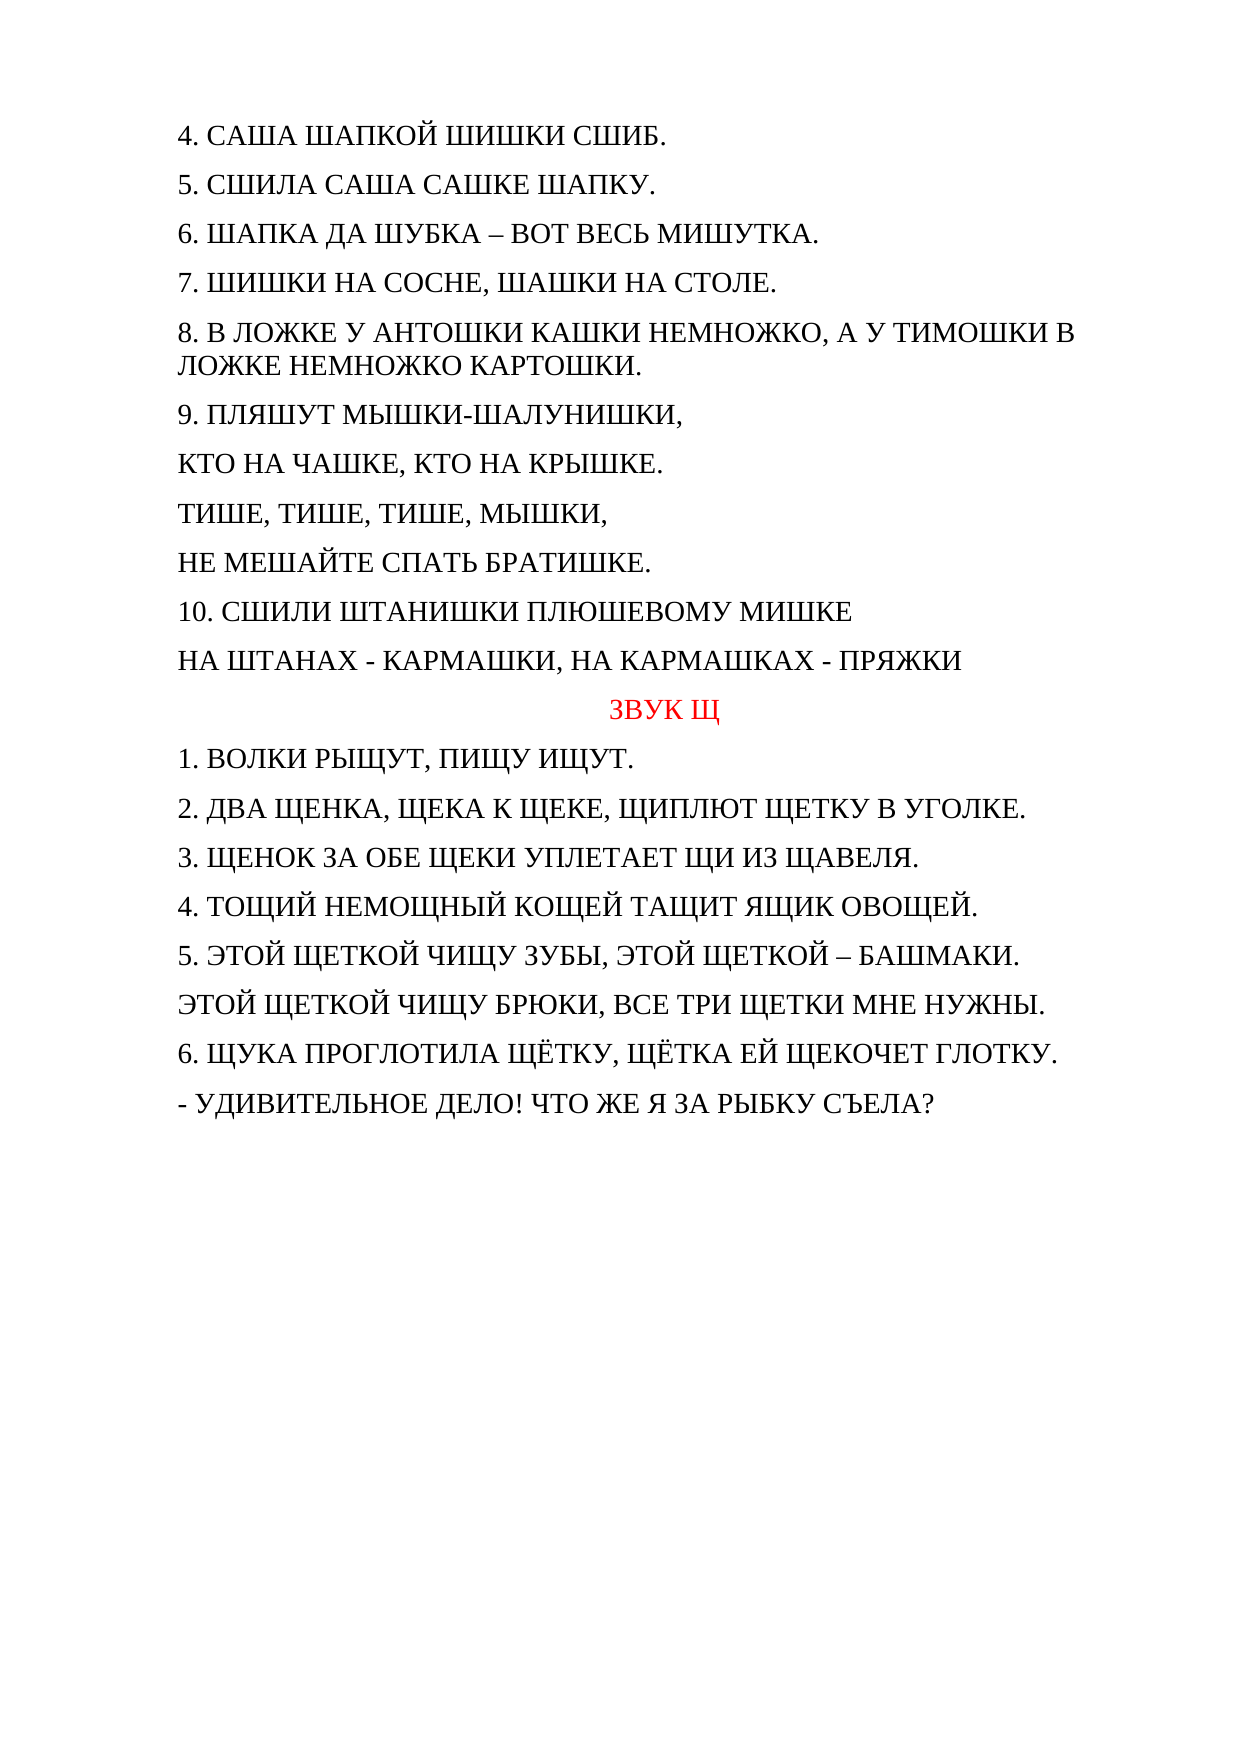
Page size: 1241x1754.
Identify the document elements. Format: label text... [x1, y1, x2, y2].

text 9. Пляшут мышки-шалунишки, [177, 397, 1152, 431]
text 5. Этой щеткой чищу зубы, этой щеткой – башмаки. [177, 938, 1152, 972]
text 1. Волки рыщут, пищу ищут. [177, 742, 1152, 775]
text 6. Щука проглотила щётку, щётка ей щекочет глотку. [177, 1037, 1152, 1070]
text Кто на чашке, кто на крышке. [177, 447, 1152, 480]
text 6. Шапка да шубка – вот весь Мишутка. [177, 216, 1152, 250]
text 7. Шишки на сосне, шашки на столе. [177, 266, 1152, 299]
text 4. Тощий немощный Кощей тащит ящик овощей. [177, 889, 1152, 923]
text Не мешайте спать братишке. [177, 545, 1152, 578]
text Тише, тише, тише, мышки, [177, 496, 1152, 529]
text На штанах - кармашки, на кармашках - пряжки [177, 643, 1152, 677]
text 10. Сшили штанишки плюшевому мишке [177, 594, 1152, 628]
text 4. Саша шапкой шишки сшиб. [177, 118, 1152, 152]
text 3. Щенок за обе щеки уплетает щи из щавеля. [177, 840, 1152, 873]
text Этой щеткой чищу брюки, все три щетки мне нужны. [177, 987, 1152, 1021]
text 5. Сшила Саша Сашке шапку. [177, 167, 1152, 201]
text - Удивительное дело! Что же я за рыбку съела? [177, 1086, 1152, 1148]
text 8. В ложке у Антошки кашки немножко, а у Тимошки в ложке немножко картошки. [177, 315, 1152, 382]
text Звук Щ [177, 692, 1152, 726]
text 2. Два щенка, щека к щеке, щиплют щетку в уголке. [177, 791, 1152, 824]
